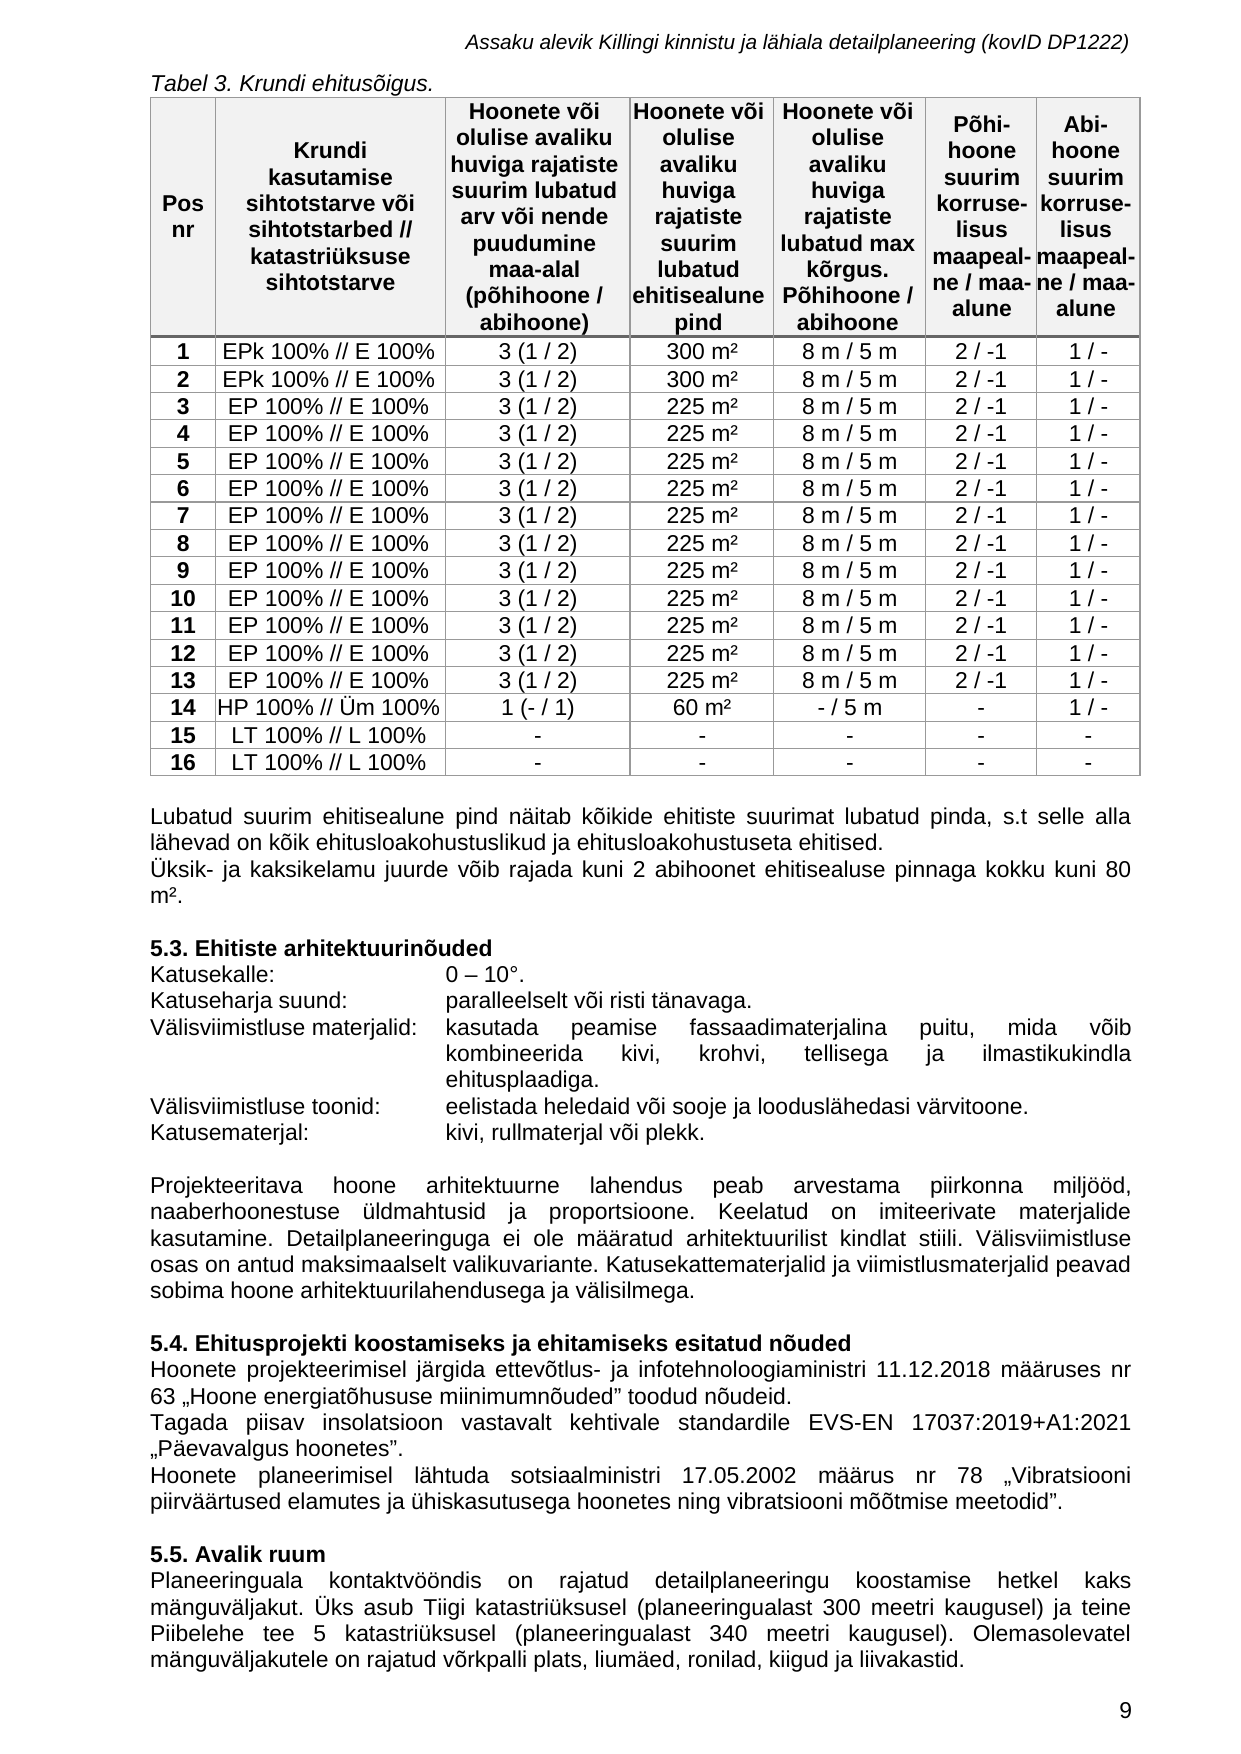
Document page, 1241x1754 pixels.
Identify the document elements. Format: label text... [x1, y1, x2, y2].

table_cell 13 [151, 667, 215, 693]
table_cell 11 [151, 612, 215, 638]
table_cell 16 [151, 749, 215, 775]
table_cell 1 / - [1037, 557, 1139, 584]
table_cell HP 100% // Üm 100% [216, 694, 445, 721]
text Katusekalle: 0 – 10°. [150, 961, 1132, 987]
table_cell - [926, 722, 1036, 748]
table_header Hoonete või olulise avaliku huviga rajatiste lubatud max kõrgus. Põhihoone / abihoone [774, 98, 925, 335]
table_header Hoonete või olulise avaliku huviga rajatiste suurim lubatud ehitisealune pind [631, 98, 773, 335]
table_cell 8 m / 5 m [774, 612, 925, 638]
table_cell 2 / -1 [926, 530, 1036, 556]
table_header Hoonete või olulise avaliku huviga rajatiste suurim lubatud arv või nende puudumine maa-alal (põhihoone / abihoone) [446, 98, 629, 335]
subtitle Ehitusprojekti koostamiseks ja ehitamiseks esitatud nõuded [150, 1330, 1132, 1356]
text Tabel 3. Krundi ehitusõigus. [150, 70, 1132, 97]
text Välisviimistluse materjalid: kasutada peamise fassaadimaterjalina puitu, mida võib kombineerida kivi, krohvi, tellisega ja ilmastikukindla ehitusplaadiga. [150, 1014, 1132, 1093]
table_cell 5 [151, 448, 215, 474]
table_cell - [631, 722, 773, 748]
table_cell 225 m² [631, 448, 773, 474]
table_cell 1 / - [1037, 612, 1139, 638]
table_cell - [1037, 722, 1139, 748]
table_cell 1 / - [1037, 475, 1139, 501]
table_cell 3 (1 / 2) [446, 448, 629, 474]
table_cell 3 (1 / 2) [446, 393, 629, 419]
table_cell EP 100% // E 100% [216, 393, 445, 419]
text Katuseharja suund: paralleelselt või risti tänavaga. [150, 987, 1132, 1014]
table_cell 225 m² [631, 667, 773, 693]
table_cell 4 [151, 420, 215, 447]
table_cell 8 m / 5 m [774, 338, 925, 364]
table_cell 2 / -1 [926, 393, 1036, 419]
table_cell 8 m / 5 m [774, 420, 925, 447]
table_cell - [774, 722, 925, 748]
table_cell EP 100% // E 100% [216, 530, 445, 556]
subtitle Ehitiste arhitektuurinõuded [150, 934, 1132, 961]
table_cell 1 / - [1037, 640, 1139, 666]
text Lubatud suurim ehitisealune pind näitab kõikide ehitiste suurimat lubatud pinda, s.t selle alla lähevad on kõik ehitusloakohustuslikud ja ehitusloakohustuseta ehitised. [150, 803, 1132, 856]
table_cell - [1037, 749, 1139, 775]
table_cell 2 / -1 [926, 667, 1036, 693]
table_cell 225 m² [631, 557, 773, 584]
table_cell 1 / - [1037, 503, 1139, 529]
table_header Abi- hoone suurim korruse- lisus maapeal- ne / maa-alune [1037, 98, 1139, 335]
table_cell 225 m² [631, 393, 773, 419]
table_cell 300 m² [631, 366, 773, 392]
table_cell 60 m² [631, 694, 773, 721]
table_cell 225 m² [631, 530, 773, 556]
table_cell 1 / - [1037, 694, 1139, 721]
table_cell 8 m / 5 m [774, 640, 925, 666]
table_cell 7 [151, 503, 215, 529]
table_cell LT 100% // L 100% [216, 722, 445, 748]
table_cell 1 (- / 1) [446, 694, 629, 721]
text Planeeringuala kontaktvööndis on rajatud detailplaneeringu koostamise hetkel kaks mänguväljakut. Üks asub Tiigi katastriüksusel (planeeringualast 300 meetri kaugusel) ja teine Piibelehe tee 5 katastriüksusel (planeeringualast 340 meetri kaugusel). Olemasolevatel mänguväljakutele on rajatud võrkpalli plats, liumäed, ronilad, kiigud ja liivakastid. [150, 1567, 1132, 1672]
table_cell 3 (1 / 2) [446, 640, 629, 666]
text Katusematerjal: kivi, rullmaterjal või plekk. [150, 1119, 1132, 1145]
text Tagada piisav insolatsioon vastavalt kehtivale standardile EVS-EN 17037:2019+A1:2021 „Päevavalgus hoonetes”. [150, 1409, 1132, 1462]
table_cell EP 100% // E 100% [216, 667, 445, 693]
table_cell 225 m² [631, 420, 773, 447]
table_header Põhi- hoone suurim korruse- lisus maapeal- ne / maa-alune [926, 98, 1036, 335]
table_cell 6 [151, 475, 215, 501]
table_cell 1 / - [1037, 448, 1139, 474]
table_cell 3 (1 / 2) [446, 475, 629, 501]
table_cell 1 / - [1037, 667, 1139, 693]
table_cell 3 (1 / 2) [446, 366, 629, 392]
table_cell - [631, 749, 773, 775]
table_cell - [446, 722, 629, 748]
table_cell 3 (1 / 2) [446, 503, 629, 529]
table_cell 3 (1 / 2) [446, 667, 629, 693]
table_cell 225 m² [631, 503, 773, 529]
table_cell 225 m² [631, 640, 773, 666]
table_cell 8 m / 5 m [774, 557, 925, 584]
table_cell 15 [151, 722, 215, 748]
table_cell 12 [151, 640, 215, 666]
table_cell 3 (1 / 2) [446, 557, 629, 584]
table_cell 8 m / 5 m [774, 448, 925, 474]
table_cell 225 m² [631, 475, 773, 501]
table_cell 1 / - [1037, 393, 1139, 419]
table_cell 3 (1 / 2) [446, 585, 629, 611]
table_cell 3 (1 / 2) [446, 612, 629, 638]
text Hoonete projekteerimisel järgida ettevõtlus- ja infotehnoloogiaministri 11.12.2018 määruses nr 63 „Hoone energiatõhususe miinimumnõuded” toodud nõudeid. [150, 1356, 1132, 1409]
table_cell - / 5 m [774, 694, 925, 721]
table_cell - [926, 749, 1036, 775]
table_cell 8 m / 5 m [774, 366, 925, 392]
table_cell EP 100% // E 100% [216, 640, 445, 666]
table_cell 8 [151, 530, 215, 556]
table_cell 8 m / 5 m [774, 503, 925, 529]
table_cell 300 m² [631, 338, 773, 364]
table_cell 8 m / 5 m [774, 585, 925, 611]
table_cell - [926, 694, 1036, 721]
table_cell 2 / -1 [926, 338, 1036, 364]
table_cell 2 / -1 [926, 448, 1036, 474]
table_cell EPk 100% // E 100% [216, 338, 445, 364]
table_cell LT 100% // L 100% [216, 749, 445, 775]
table_cell 2 / -1 [926, 612, 1036, 638]
table_header Pos nr [151, 98, 215, 335]
table_cell 1 / - [1037, 585, 1139, 611]
table_cell EP 100% // E 100% [216, 475, 445, 501]
table_cell EP 100% // E 100% [216, 503, 445, 529]
table_cell 225 m² [631, 585, 773, 611]
table_cell 3 (1 / 2) [446, 420, 629, 447]
table_cell 1 / - [1037, 530, 1139, 556]
table_cell EPk 100% // E 100% [216, 366, 445, 392]
table_cell EP 100% // E 100% [216, 612, 445, 638]
table_cell 1 [151, 338, 215, 364]
table_cell 2 / -1 [926, 503, 1036, 529]
table_cell EP 100% // E 100% [216, 448, 445, 474]
table_cell 3 (1 / 2) [446, 530, 629, 556]
table_cell 2 / -1 [926, 420, 1036, 447]
table_cell 1 / - [1037, 420, 1139, 447]
table_cell EP 100% // E 100% [216, 420, 445, 447]
table_cell 2 / -1 [926, 475, 1036, 501]
table_cell - [446, 749, 629, 775]
table_cell 14 [151, 694, 215, 721]
table_cell 8 m / 5 m [774, 475, 925, 501]
table_cell 2 / -1 [926, 557, 1036, 584]
table_cell EP 100% // E 100% [216, 585, 445, 611]
table_cell - [774, 749, 925, 775]
subtitle Avalik ruum [150, 1541, 1132, 1567]
text Projekteeritava hoone arhitektuurne lahendus peab arvestama piirkonna miljööd, naaberhoonestuse üldmahtusid ja proportsioone. Keelatud on imiteerivate materjalide kasutamine. Detailplaneeringuga ei ole määratud arhitektuurilist kindlat stiili. Välisviimistluse osas on antud maksimaalselt valikuvariante. Katusekattematerjalid ja viimistlusmaterjalid peavad sobima hoone arhitektuurilahendusega ja välisilmega. [150, 1172, 1132, 1303]
table_cell 9 [151, 557, 215, 584]
table_cell 1 / - [1037, 338, 1139, 364]
table_cell 3 [151, 393, 215, 419]
table_cell 8 m / 5 m [774, 667, 925, 693]
table_cell 8 m / 5 m [774, 393, 925, 419]
table_cell 2 [151, 366, 215, 392]
table_cell EP 100% // E 100% [216, 557, 445, 584]
table_cell 8 m / 5 m [774, 530, 925, 556]
text Hoonete planeerimisel lähtuda sotsiaalministri 17.05.2002 määrus nr 78 „Vibratsiooni piirväärtused elamutes ja ühiskasutusega hoonetes ning vibratsiooni mõõtmise meetodid”. [150, 1462, 1132, 1514]
table_cell 2 / -1 [926, 366, 1036, 392]
table_cell 10 [151, 585, 215, 611]
text Välisviimistluse toonid: eelistada heledaid või sooje ja looduslähedasi värvitoone. [150, 1093, 1132, 1119]
table_cell 1 / - [1037, 366, 1139, 392]
table_cell 3 (1 / 2) [446, 338, 629, 364]
table_header Krundi kasutamise sihtotstarve või sihtotstarbed // katastriüksuse sihtotstarve [216, 98, 445, 335]
table_cell 225 m² [631, 612, 773, 638]
text Üksik- ja kaksikelamu juurde võib rajada kuni 2 abihoonet ehitisealuse pinnaga kokku kuni 80 m². [150, 856, 1132, 908]
table_cell 2 / -1 [926, 640, 1036, 666]
table_cell 2 / -1 [926, 585, 1036, 611]
